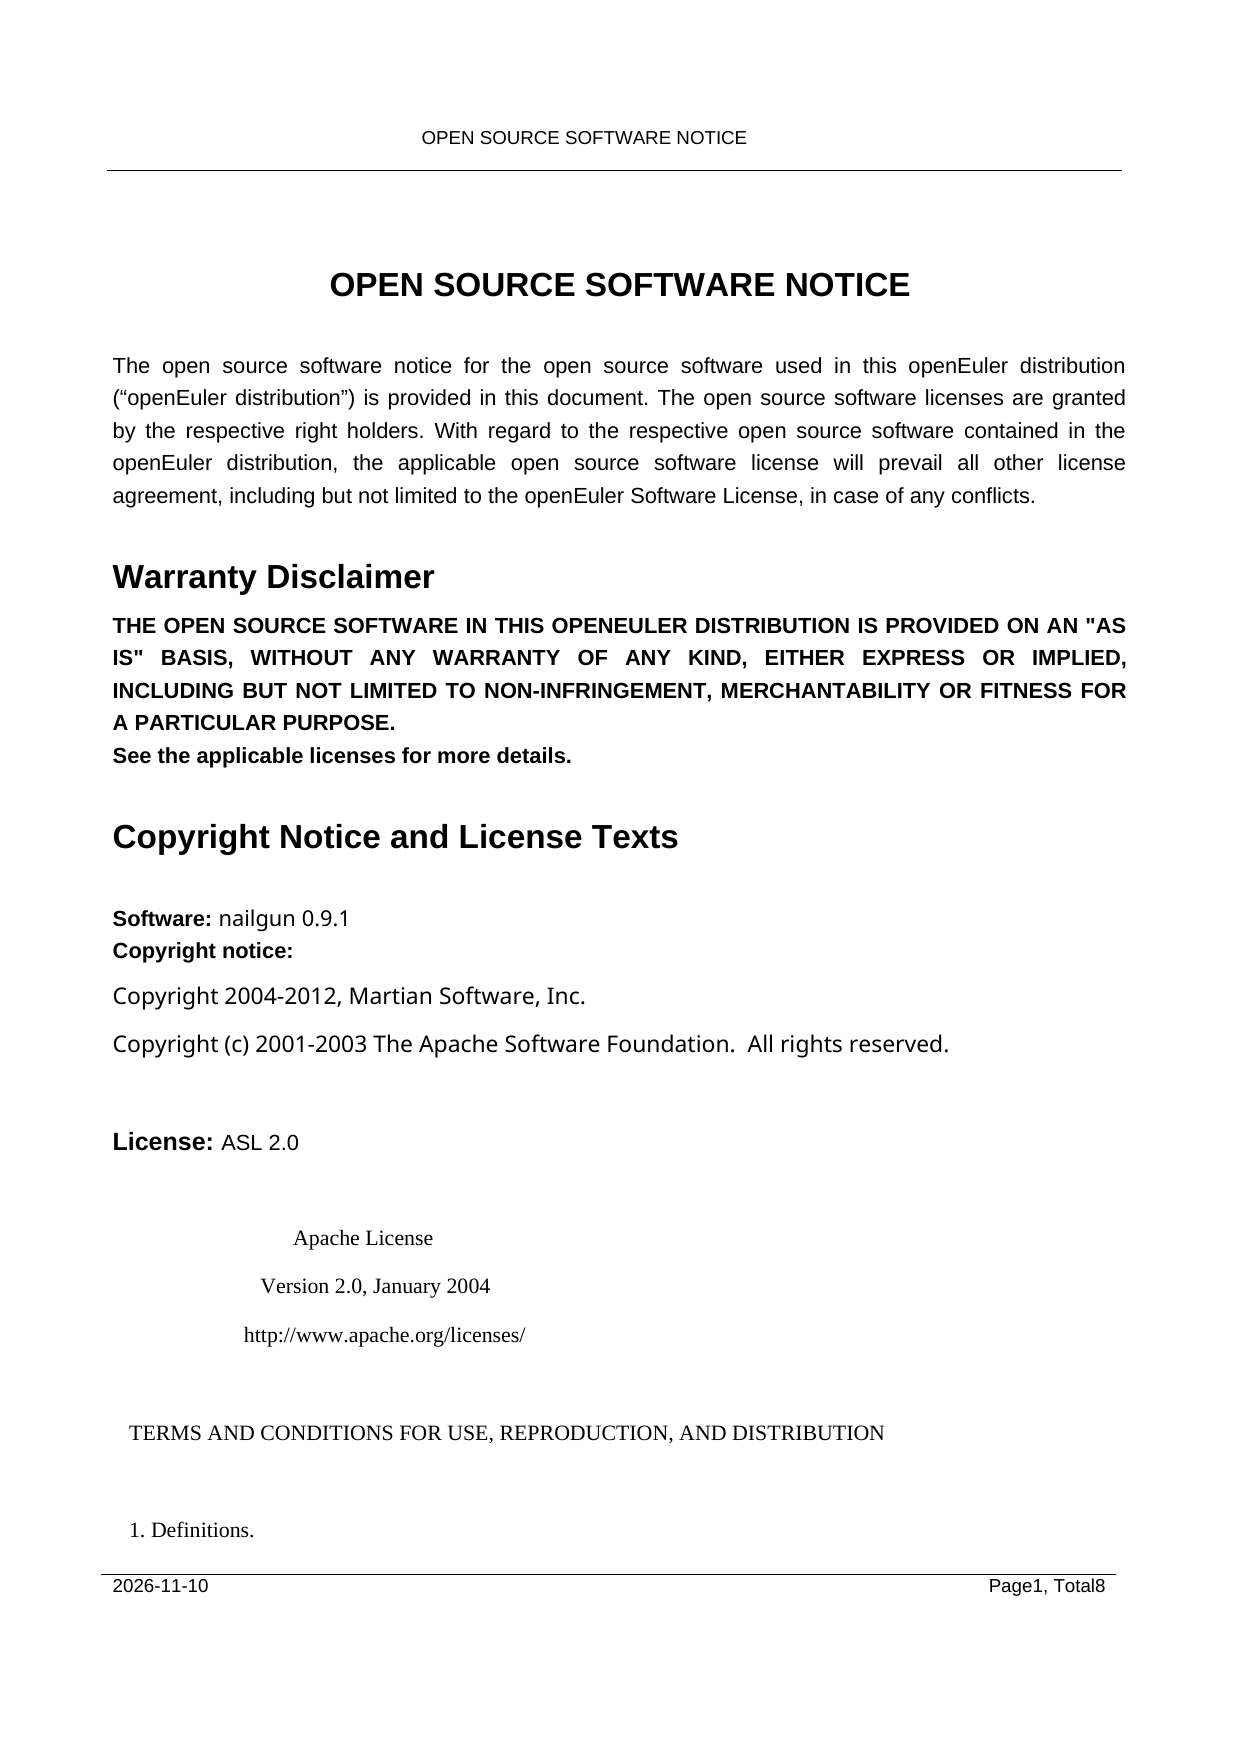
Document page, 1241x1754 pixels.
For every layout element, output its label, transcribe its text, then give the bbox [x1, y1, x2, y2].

text Software: nailgun 0.9.1 [112, 901, 1128, 934]
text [112, 1172, 1128, 1546]
text The open source software notice for the open source software used in this openEuler distribution (“openEuler distribution”) is provided in this document. The open source software licenses are granted by the respective right holders. With regard to the respective open source software contained in the openEuler distribution, the applicable open source software license will prevail all other license agreement, including but not limited to the openEuler Software License, in case of any conflicts. [112, 349, 1128, 511]
text Copyright notice: [112, 934, 1128, 966]
text License: ASL 2.0 [112, 1125, 1128, 1158]
text OPEN SOURCE SOFTWARE NOTICE [112, 251, 1128, 316]
text Copyright Notice and License Texts [112, 804, 1128, 869]
text Copyright 2004-2012, Martian Software, Inc. Copyright (c) 2001-2003 The Apache Software Foundation. All rights reserved. [112, 979, 1128, 1109]
text THE OPEN SOURCE SOFTWARE IN THIS OPENEULER DISTRIBUTION IS PROVIDED ON AN "AS IS" BASIS, WITHOUT ANY WARRANTY OF ANY KIND, EITHER EXPRESS OR IMPLIED, INCLUDING BUT NOT LIMITED TO NON-INFRINGEMENT, MERCHANTABILITY OR FITNESS FOR A PARTICULAR PURPOSE. See the applicable licenses for more details. [112, 609, 1128, 771]
text Warranty Disclaimer [112, 544, 1128, 609]
